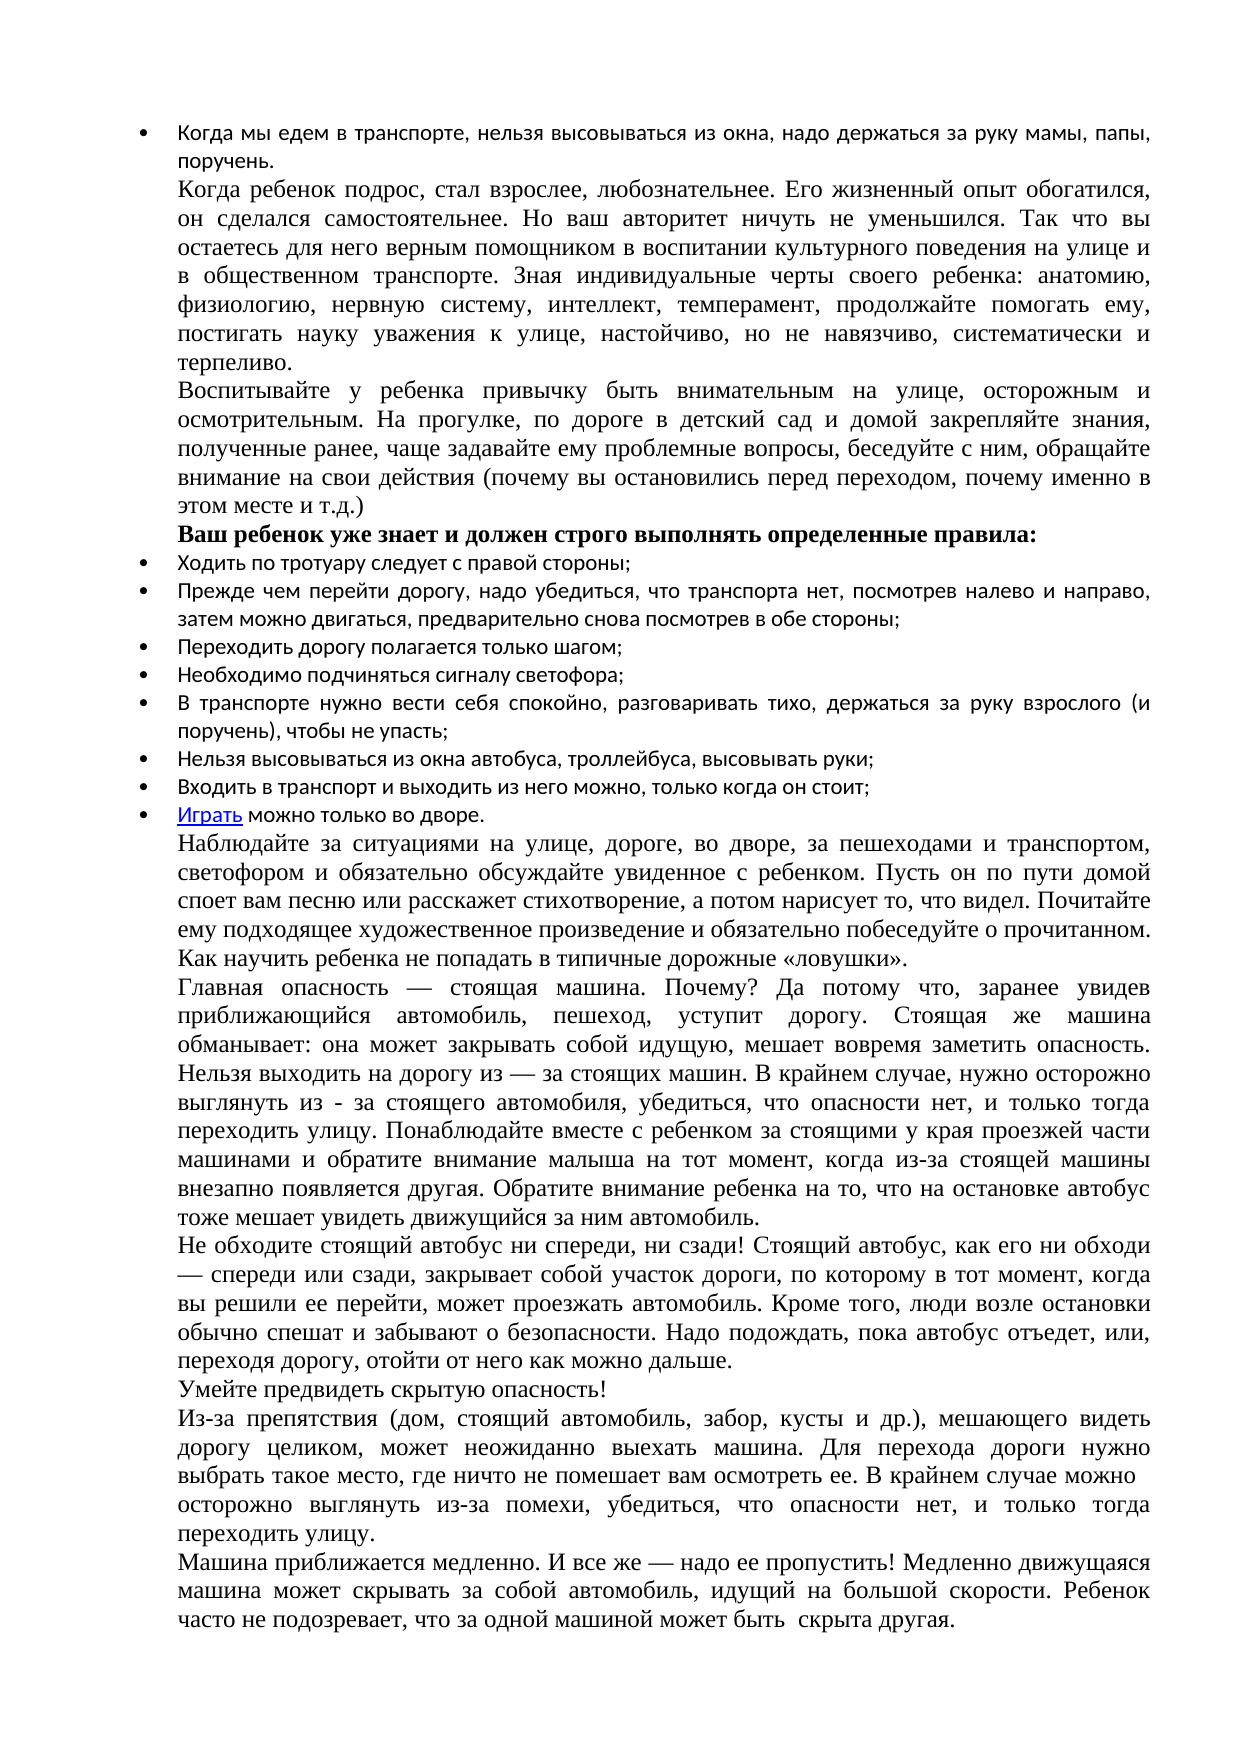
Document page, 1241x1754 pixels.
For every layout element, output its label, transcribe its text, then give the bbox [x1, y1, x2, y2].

list Переходить дорогу полагается только шагом; [140, 632, 1152, 660]
text Из-за препятствия (дом, стоящий автомобиль, забор, кусты и др.), мешающего видеть дорогу целиком, может неожиданно выехать машина. Для перехода дороги нужно выбрать такое место, где ничто не помешает вам осмотреть ее. В крайнем случае можно осторожно выглянуть из-за помехи, убедиться, что опасности нет, и только тогда переходить улицу. [177, 1403, 1152, 1547]
list Ходить по тротуару следует с правой стороны; [140, 548, 1152, 576]
list Играть можно только во дворе. [140, 800, 1152, 828]
text Наблюдайте за ситуациями на улице, дороге, во дворе, за пешеходами и транспортом, светофором и обязательно обсуждайте увиденное с ребенком. Пусть он по пути домой споет вам песню или расскажет стихотворение, а потом нарисует то, что видел. Почитайте ему подходящее художественное произведение и обязательно побеседуйте о прочитанном. [177, 828, 1152, 943]
list В транспорте нужно вести себя спокойно, разговаривать тихо, держаться за руку взрослого (и поручень), чтобы не упасть; [140, 688, 1152, 744]
text Машина приближается медленно. И все же — надо ее пропустить! Медленно движущаяся машина может скрывать за собой автомобиль, идущий на большой скорости. Ребенок часто не подозревает, что за одной машиной может быть скрыта другая. [177, 1547, 1152, 1633]
text Не обходите стоящий автобус ни спереди, ни сзади! Стоящий автобус, как его ни обходи — спереди или сзади, закрывает собой участок дороги, по которому в тот момент, когда вы решили ее перейти, может проезжать автомобиль. Кроме того, люди возле остановки обычно спешат и забывают о безопасности. Надо подождать, пока автобус отъедет, или, переходя дорогу, отойти от него как можно дальше. [177, 1231, 1152, 1374]
text Когда ребенок подрос, стал взрослее, любознательнее. Его жизненный опыт обогатился, он сделался самостоятельнее. Но ваш авторитет ничуть не уменьшился. Так что вы остаетесь для него верным помощником в воспитании культурного поведения на улице и в общественном транспорте. Зная индивидуальные черты своего ребенка: анатомию, физиологию, нервную систему, интеллект, темперамент, продолжайте помогать ему, постигать науку уважения к улице, настойчиво, но не навязчиво, систематически и терпеливо. [177, 174, 1152, 375]
list Нельзя высовываться из окна автобуса, троллейбуса, высовывать руки; [140, 744, 1152, 772]
text Главная опасность — стоящая машина. Почему? Да потому что, заранее увидев приближающийся автомобиль, пешеход, уступит дорогу. Стоящая же машина обманывает: она может закрывать собой идущую, мешает вовремя заметить опасность. Нельзя выходить на дорогу из — за стоящих машин. В крайнем случае, нужно осторожно выглянуть из - за стоящего автомобиля, убедиться, что опасности нет, и только тогда переходить улицу. Понаблюдайте вместе с ребенком за стоящими у края проезжей части машинами и обратите внимание малыша на тот момент, когда из-за стоящей машины внезапно появляется другая. Обратите внимание ребенка на то, что на остановке автобус тоже мешает увидеть движущийся за ним автомобиль. [177, 972, 1152, 1231]
list Когда мы едем в транспорте, нельзя высовываться из окна, надо держаться за руку мамы, папы, поручень. [140, 118, 1152, 174]
text Умейте предвидеть скрытую опасность! [177, 1374, 1152, 1403]
text Воспитывайте у ребенка привычку быть внимательным на улице, осторожным и осмотрительным. На прогулке, по дороге в детский сад и домой закрепляйте знания, полученные ранее, чаще задавайте ему проблемные вопросы, беседуйте с ним, обращайте внимание на свои действия (почему вы остановились перед переходом, почему именно в этом месте и т.д.) [177, 375, 1152, 519]
text Ваш ребенок уже знает и должен строго выполнять определенные правила: [177, 519, 1152, 548]
list Входить в транспорт и выходить из него можно, только когда он стоит; [140, 772, 1152, 800]
list Необходимо подчиняться сигналу светофора; [140, 660, 1152, 688]
list Прежде чем перейти дорогу, надо убедиться, что транспорта нет, посмотрев налево и направо, затем можно двигаться, предварительно снова посмотрев в обе стороны; [140, 576, 1152, 632]
text Как научить ребенка не попадать в типичные дорожные «ловушки». [177, 943, 1152, 972]
